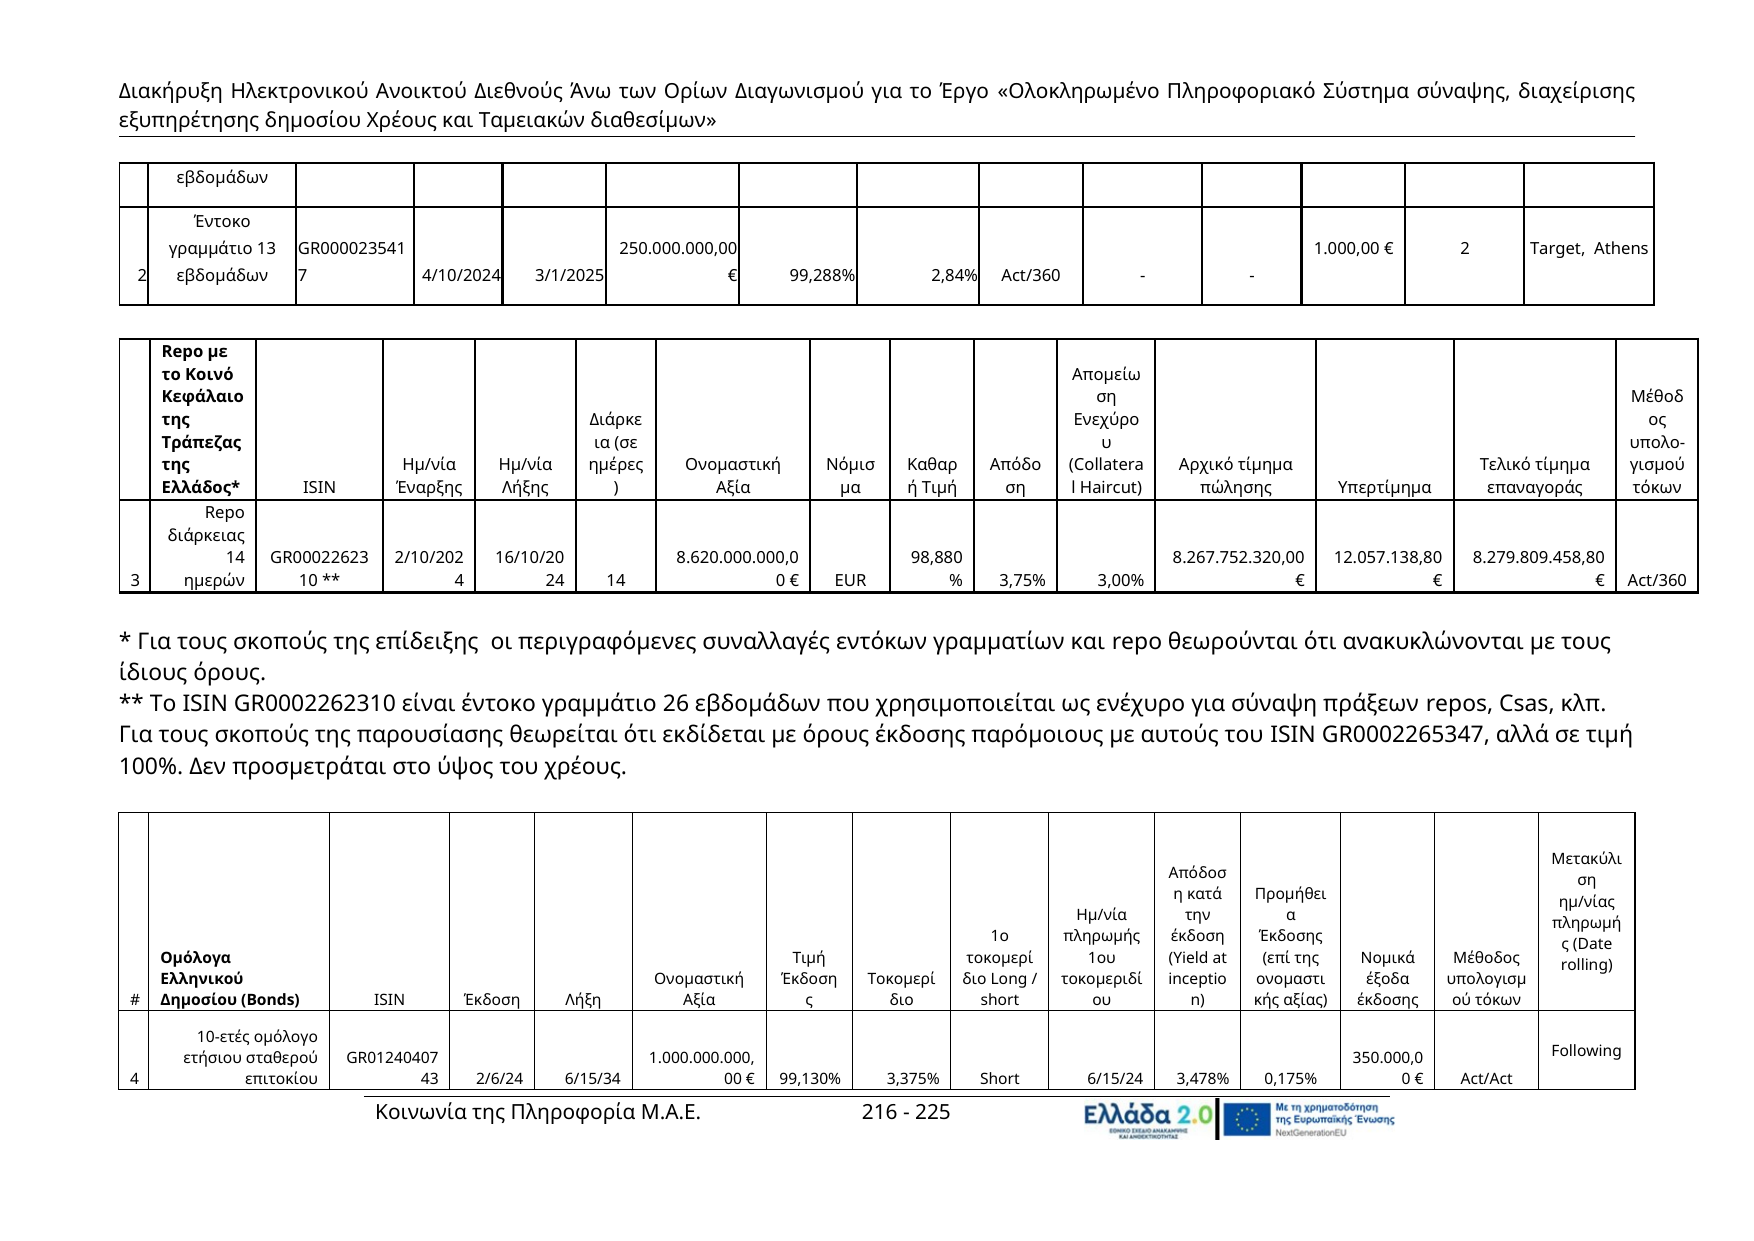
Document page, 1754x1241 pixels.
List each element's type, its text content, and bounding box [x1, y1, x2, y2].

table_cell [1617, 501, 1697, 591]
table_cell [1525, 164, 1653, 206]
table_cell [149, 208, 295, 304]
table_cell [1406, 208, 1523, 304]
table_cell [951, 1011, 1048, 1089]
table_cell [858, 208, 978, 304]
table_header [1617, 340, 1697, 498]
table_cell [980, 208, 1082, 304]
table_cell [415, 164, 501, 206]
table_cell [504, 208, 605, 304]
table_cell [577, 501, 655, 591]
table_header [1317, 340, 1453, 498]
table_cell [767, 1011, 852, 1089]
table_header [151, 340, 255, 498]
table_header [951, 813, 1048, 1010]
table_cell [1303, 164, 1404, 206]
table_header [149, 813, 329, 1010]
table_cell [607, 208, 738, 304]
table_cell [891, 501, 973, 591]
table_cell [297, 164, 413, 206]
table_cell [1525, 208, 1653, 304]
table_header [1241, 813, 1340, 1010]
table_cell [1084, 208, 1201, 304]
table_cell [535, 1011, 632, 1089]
text * Για τους σκοπούς της επίδειξης οι περιγραφόμενες συναλλαγές εντόκων γραμματίων και repo θεωρούνται ότι ανακυκλώνονται με τους ίδιους όρους. [118, 625, 1635, 687]
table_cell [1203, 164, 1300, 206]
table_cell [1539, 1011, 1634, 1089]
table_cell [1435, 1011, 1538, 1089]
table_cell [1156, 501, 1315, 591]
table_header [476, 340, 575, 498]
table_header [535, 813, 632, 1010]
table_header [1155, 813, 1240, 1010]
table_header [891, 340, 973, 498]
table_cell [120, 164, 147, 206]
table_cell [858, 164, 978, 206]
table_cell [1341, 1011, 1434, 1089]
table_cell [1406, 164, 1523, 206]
text ** Το ISIN GR0002262310 είναι έντοκο γραμμάτιο 26 εβδομάδων που χρησιμοποιείται ως ενέχυρο για σύναψη πράξεων repos, Csas, κλπ. Για τους σκοπούς της παρουσίασης θεωρείται ότι εκδίδεται με όρους έκδοσης παρόμοιους με αυτούς του ISIN GR0002265347, αλλά σε τιμή 100%. Δεν προσμετράται στο ύψος του χρέους. [118, 687, 1635, 781]
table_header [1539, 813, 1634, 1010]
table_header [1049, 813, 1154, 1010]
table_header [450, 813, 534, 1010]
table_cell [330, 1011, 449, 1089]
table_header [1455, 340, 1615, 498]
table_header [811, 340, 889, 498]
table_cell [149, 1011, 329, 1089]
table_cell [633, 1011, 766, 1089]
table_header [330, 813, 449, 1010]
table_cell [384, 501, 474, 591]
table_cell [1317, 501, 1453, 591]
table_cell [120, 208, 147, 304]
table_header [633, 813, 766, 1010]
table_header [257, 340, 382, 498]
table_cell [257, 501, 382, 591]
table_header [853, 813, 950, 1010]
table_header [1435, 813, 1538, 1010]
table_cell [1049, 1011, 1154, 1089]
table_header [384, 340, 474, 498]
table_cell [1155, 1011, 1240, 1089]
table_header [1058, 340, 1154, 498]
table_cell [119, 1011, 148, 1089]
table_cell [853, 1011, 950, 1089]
picture [1083, 1098, 1400, 1140]
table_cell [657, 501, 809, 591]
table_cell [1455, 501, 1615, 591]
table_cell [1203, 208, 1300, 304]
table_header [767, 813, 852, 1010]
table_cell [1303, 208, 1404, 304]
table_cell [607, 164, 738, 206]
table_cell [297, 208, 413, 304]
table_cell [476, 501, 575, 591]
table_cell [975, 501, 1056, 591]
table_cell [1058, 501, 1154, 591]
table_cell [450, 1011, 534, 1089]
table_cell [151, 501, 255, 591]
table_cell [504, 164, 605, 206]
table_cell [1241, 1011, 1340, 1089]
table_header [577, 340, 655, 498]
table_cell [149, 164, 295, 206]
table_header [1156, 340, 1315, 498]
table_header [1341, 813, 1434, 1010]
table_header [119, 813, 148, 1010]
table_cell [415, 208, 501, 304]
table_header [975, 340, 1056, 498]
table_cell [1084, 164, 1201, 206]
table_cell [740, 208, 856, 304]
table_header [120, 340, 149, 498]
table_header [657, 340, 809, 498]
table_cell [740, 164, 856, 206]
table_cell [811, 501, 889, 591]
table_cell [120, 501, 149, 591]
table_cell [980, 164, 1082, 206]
